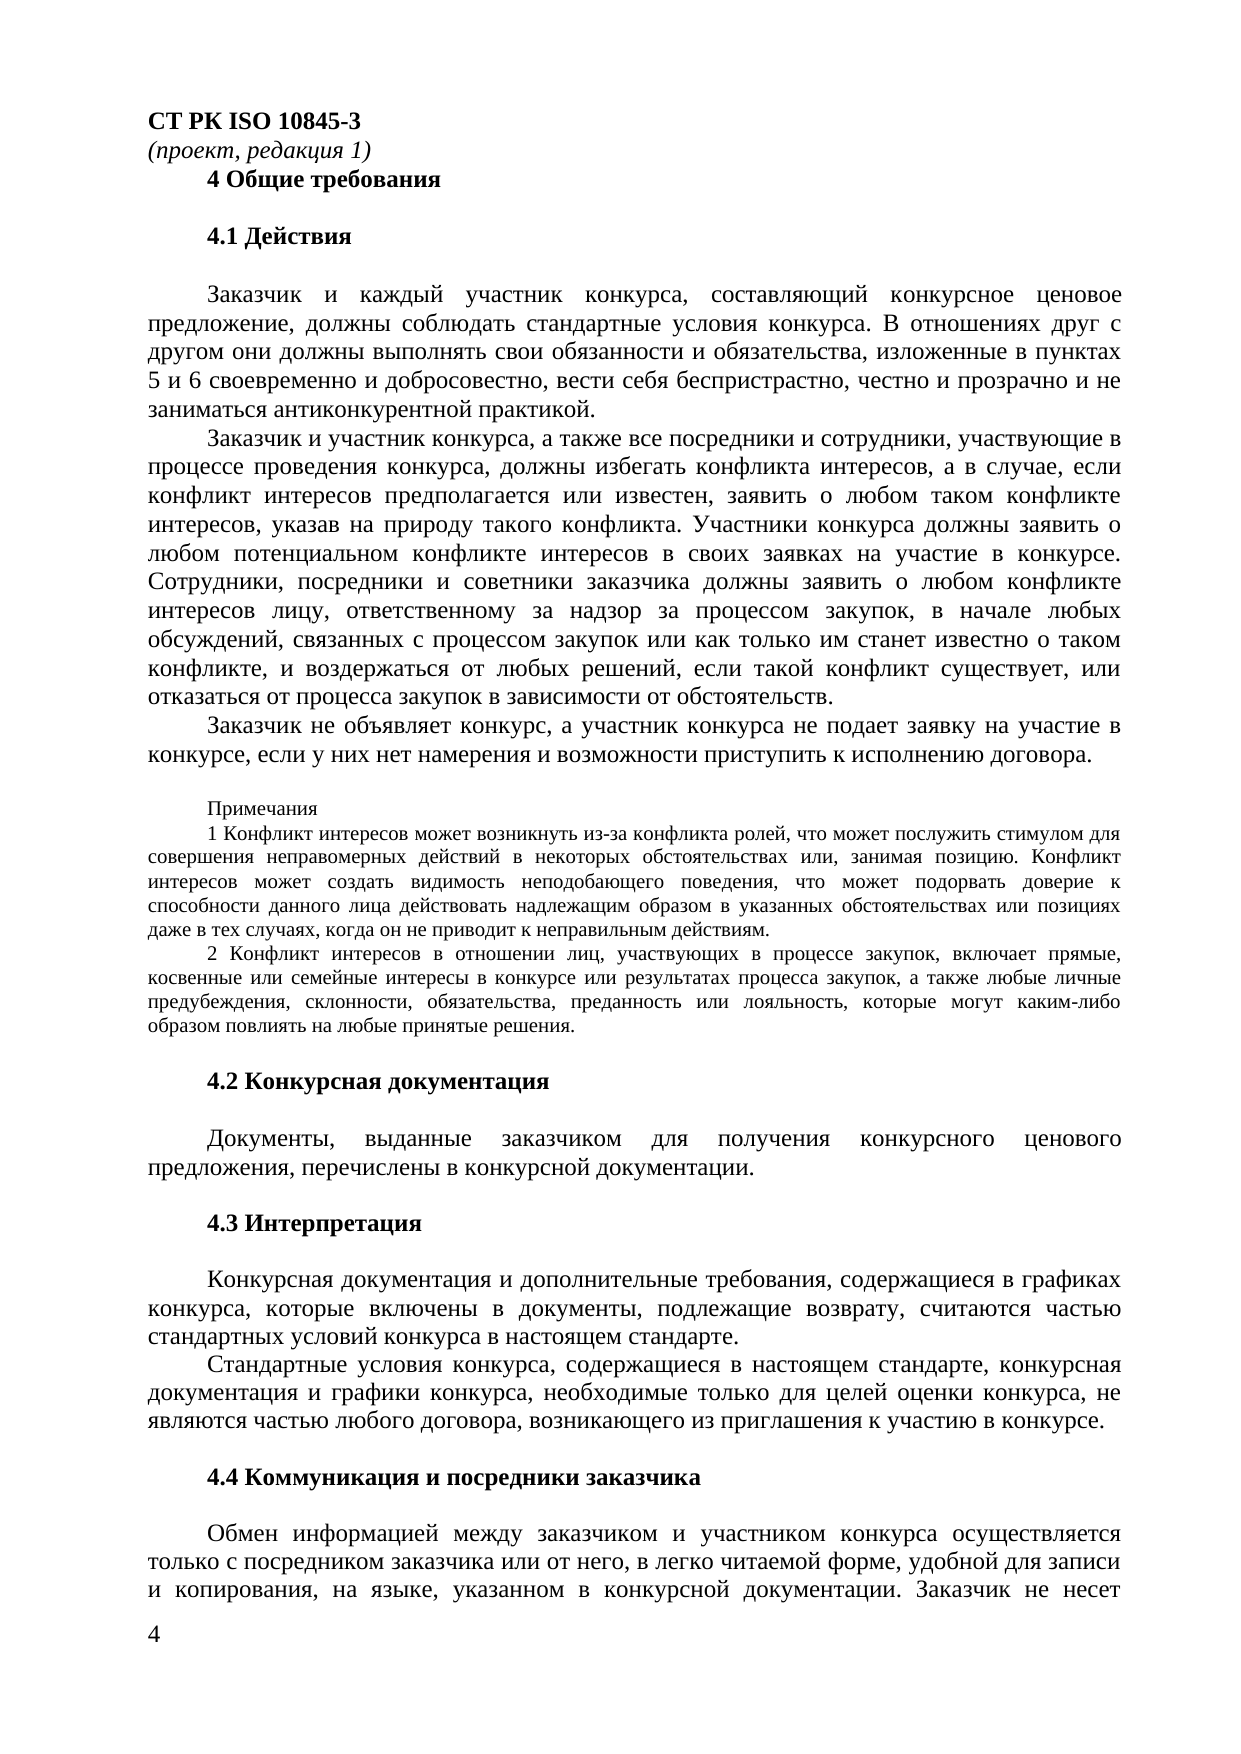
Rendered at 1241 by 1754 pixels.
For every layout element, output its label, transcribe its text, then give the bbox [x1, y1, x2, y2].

text 4 Общие требования [148, 164, 1122, 193]
text 4.3 Интерпретация [148, 1209, 1122, 1237]
text Конкурсная документация и дополнительные требования, содержащиеся в графиках конкурса, которые включены в документы, подлежащие возврату, считаются частью стандартных условий конкурса в настоящем стандарте. [148, 1265, 1122, 1350]
text Заказчик не объявляет конкурс, а участник конкурса не подает заявку на участие в конкурсе, если у них нет намерения и возможности приступить к исполнению договора. [148, 710, 1122, 768]
text 2 Конфликт интересов в отношении лиц, участвующих в процессе закупок, включает прямые, косвенные или семейные интересы в конкурсе или результатах процесса закупок, а также любые личные предубеждения, склонности, обязательства, преданность или лояльность, которые могут каким-либо образом повлиять на любые принятые решения. [148, 941, 1122, 1037]
text 4.2 Конкурсная документация [148, 1066, 1122, 1094]
text Заказчик и участник конкурса, а также все посредники и сотрудники, участвующие в процессе проведения конкурса, должны избегать конфликта интересов, а в случае, если конфликт интересов предполагается или известен, заявить о любом таком конфликте интересов, указав на природу такого конфликта. Участники конкурса должны заявить о любом потенциальном конфликте интересов в своих заявках на участие в конкурсе. Сотрудники, посредники и советники заказчика должны заявить о любом конфликте интересов лицу, ответственному за надзор за процессом закупок, в начале любых обсуждений, связанных с процессом закупок или как только им станет известно о таком конфликте, и воздержаться от любых решений, если такой конфликт существует, или отказаться от процесса закупок в зависимости от обстоятельств. [148, 423, 1122, 710]
text Документы, выданные заказчиком для получения конкурсного ценового предложения, перечислены в конкурсной документации. [148, 1123, 1122, 1181]
text Заказчик и каждый участник конкурса, составляющий конкурсное ценовое предложение, должны соблюдать стандартные условия конкурса. В отношениях друг с другом они должны выполнять свои обязанности и обязательства, изложенные в пунктах 5 и 6 своевременно и добросовестно, вести себя беспристрастно, честно и прозрачно и не заниматься антиконкурентной практикой. [148, 279, 1122, 423]
text Стандартные условия конкурса, содержащиеся в настоящем стандарте, конкурсная документация и графики конкурса, необходимые только для целей оценки конкурса, не являются частью любого договора, возникающего из приглашения к участию в конкурсе. [148, 1350, 1122, 1434]
text Примечания [148, 796, 1122, 820]
text 4.4 Коммуникация и посредники заказчика [148, 1462, 1122, 1491]
text 1 Конфликт интересов может возникнуть из-за конфликта ролей, что может послужить стимулом для совершения неправомерных действий в некоторых обстоятельствах или, занимая позицию. Конфликт интересов может создать видимость неподобающего поведения, что может подорвать доверие к способности данного лица действовать надлежащим образом в указанных обстоятельствах или позициях даже в тех случаях, когда он не приводит к неправильным действиям. [148, 820, 1122, 941]
text 4.1 Действия [148, 221, 1122, 250]
